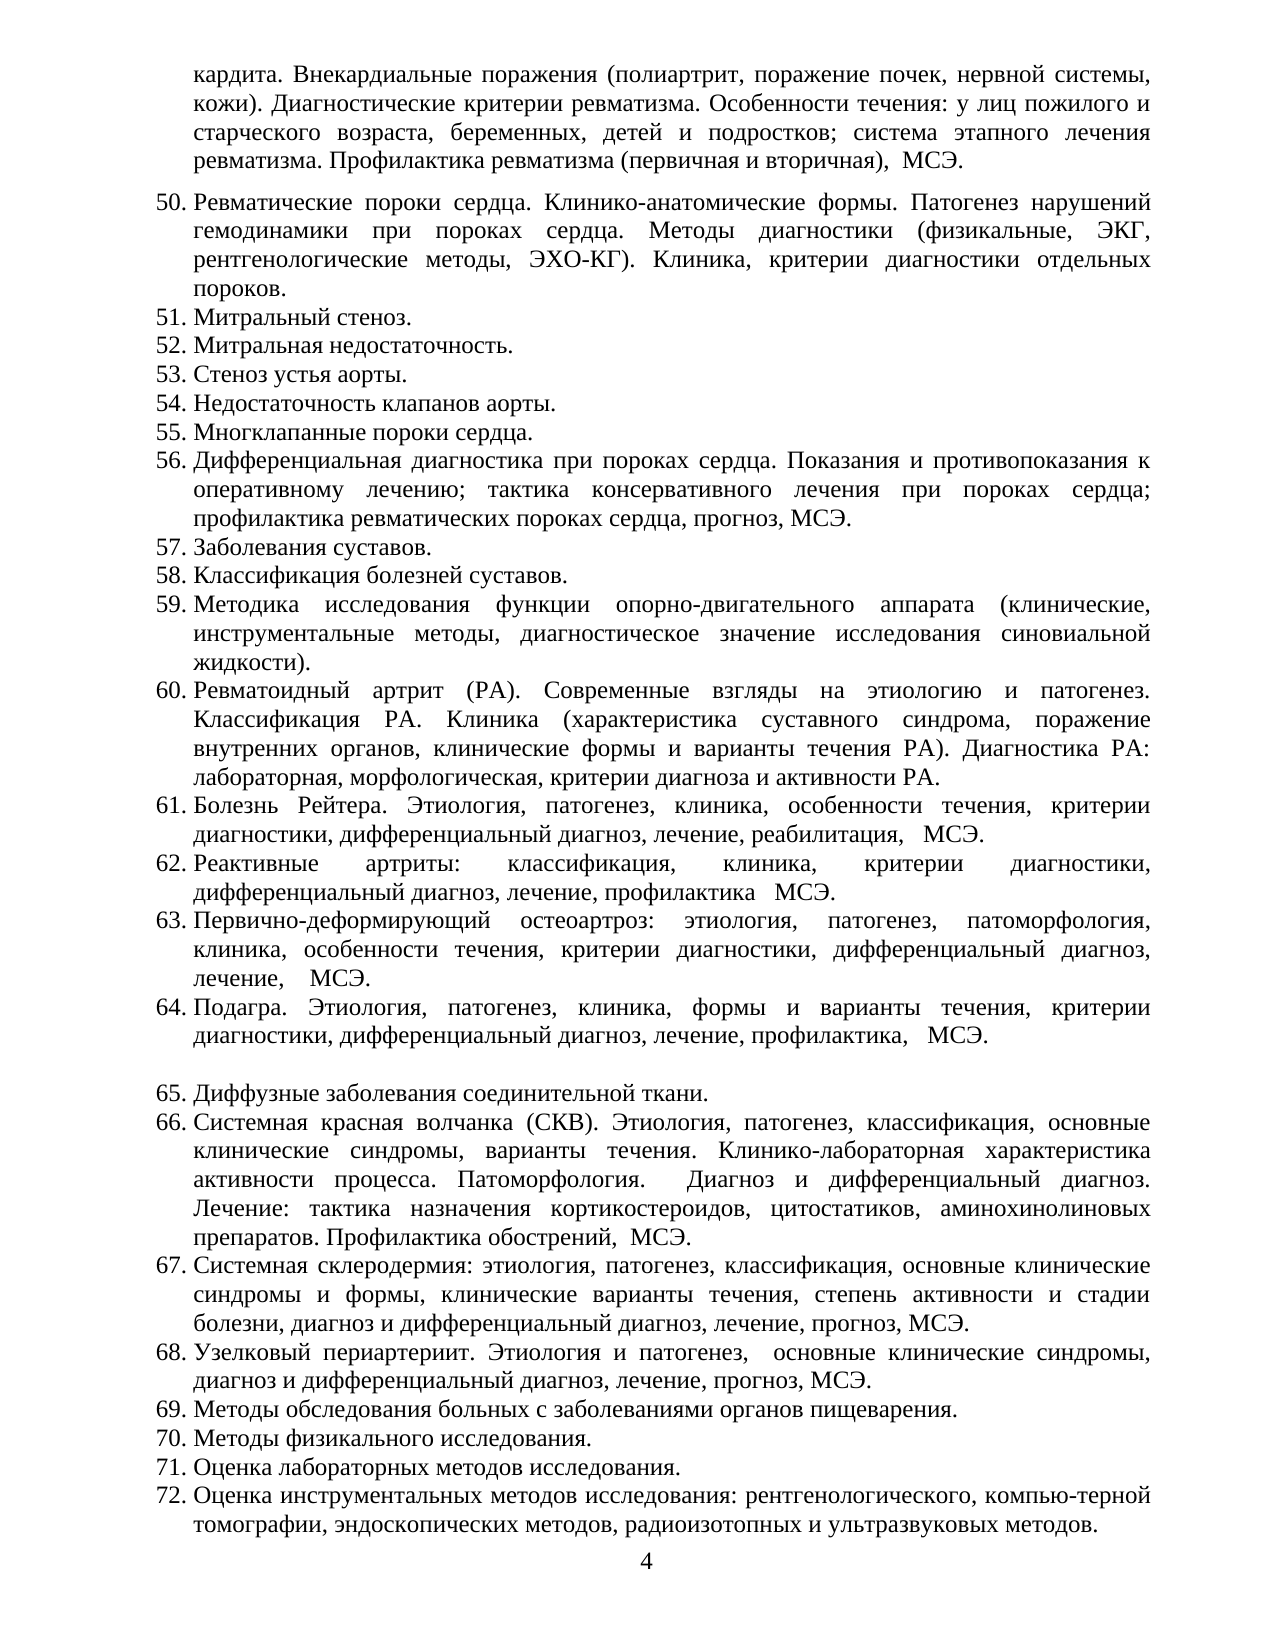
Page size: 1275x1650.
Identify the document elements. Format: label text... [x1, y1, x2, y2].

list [156, 59, 1152, 174]
list Недостаточность клапанов аорты. [156, 388, 1152, 417]
list Методы обследования больных с заболеваниями органов пищеварения. [156, 1394, 1152, 1423]
list Методы физикального исследования. [156, 1423, 1152, 1452]
list Системная склеродермия: этиология, патогенез, классификация, основные клинические синдромы и формы, клинические варианты течения, степень активности и стадии болезни, диагноз и дифференциальный диагноз, лечение, прогноз, МСЭ. [156, 1250, 1152, 1337]
list Реактивные артриты: классификация, клиника, критерии диагностики, дифференциальный диагноз, лечение, профилактика МСЭ. [156, 848, 1152, 905]
list Ревматические пороки сердца. Клинико-анатомические формы. Патогенез нарушений гемодинамики при пороках сердца. Методы диагностики (физикальные, ЭКГ, рентгенологические методы, ЭХО-КГ). Клиника, критерии диагностики отдельных пороков. [156, 187, 1152, 302]
list Дифференциальная диагностика при пороках сердца. Показания и противопоказания к оперативному лечению; тактика консервативного лечения при пороках сердца; профилактика ревматических пороках сердца, прогноз, МСЭ. [156, 445, 1152, 532]
list Митральная недостаточность. [156, 330, 1152, 359]
list Стеноз устья аорты. [156, 359, 1152, 388]
list Классификация болезней суставов. [156, 560, 1152, 589]
list Болезнь Рейтера. Этиология, патогенез, клиника, особенности течения, критерии диагностики, дифференциальный диагноз, лечение, реабилитация, МСЭ. [156, 790, 1152, 848]
list Методика исследования функции опорно-двигательного аппарата (клинические, инструментальные методы, диагностическое значение исследования синовиальной жидкости). [156, 589, 1152, 675]
list Оценка лабораторных методов исследования. [156, 1452, 1152, 1480]
list Узелковый периартериит. Этиология и патогенез, основные клинические синдромы, диагноз и дифференциальный диагноз, лечение, прогноз, МСЭ. [156, 1337, 1152, 1394]
list Многклапанные пороки сердца. [156, 417, 1152, 445]
list Подагра. Этиология, патогенез, клиника, формы и варианты течения, критерии диагностики, дифференциальный диагноз, лечение, профилактика, МСЭ. [156, 992, 1152, 1049]
list Оценка инструментальных методов исследования: рентгенологического, компью-терной томографии, эндоскопических методов, радиоизотопных и ультразвуковых методов. [156, 1480, 1152, 1538]
list Митральный стеноз. [156, 302, 1152, 330]
list Первично-деформирующий остеоартроз: этиология, патогенез, патоморфология, клиника, особенности течения, критерии диагностики, дифференциальный диагноз, лечение, МСЭ. [156, 905, 1152, 992]
list Ревматоидный артрит (РА). Современные взгляды на этиологию и патогенез. Классификация РА. Клиника (характеристика суставного синдрома, поражение внутренних органов, клинические формы и варианты течения РА). Диагностика РА: лабораторная, морфологическая, критерии диагноза и активности РА. [156, 675, 1152, 790]
list Системная красная волчанка (СКВ). Этиология, патогенез, классификация, основные клинические синдромы, варианты течения. Клинико-лабораторная характеристика активности процесса. Патоморфология. Диагноз и дифференциальный диагноз. Лечение: тактика назначения кортикостероидов, цитостатиков, аминохинолиновых препаратов. Профилактика обострений, МСЭ. [156, 1107, 1152, 1250]
list Заболевания суставов. [156, 532, 1152, 560]
list Диффузные заболевания соединительной ткани. [156, 1078, 1152, 1107]
